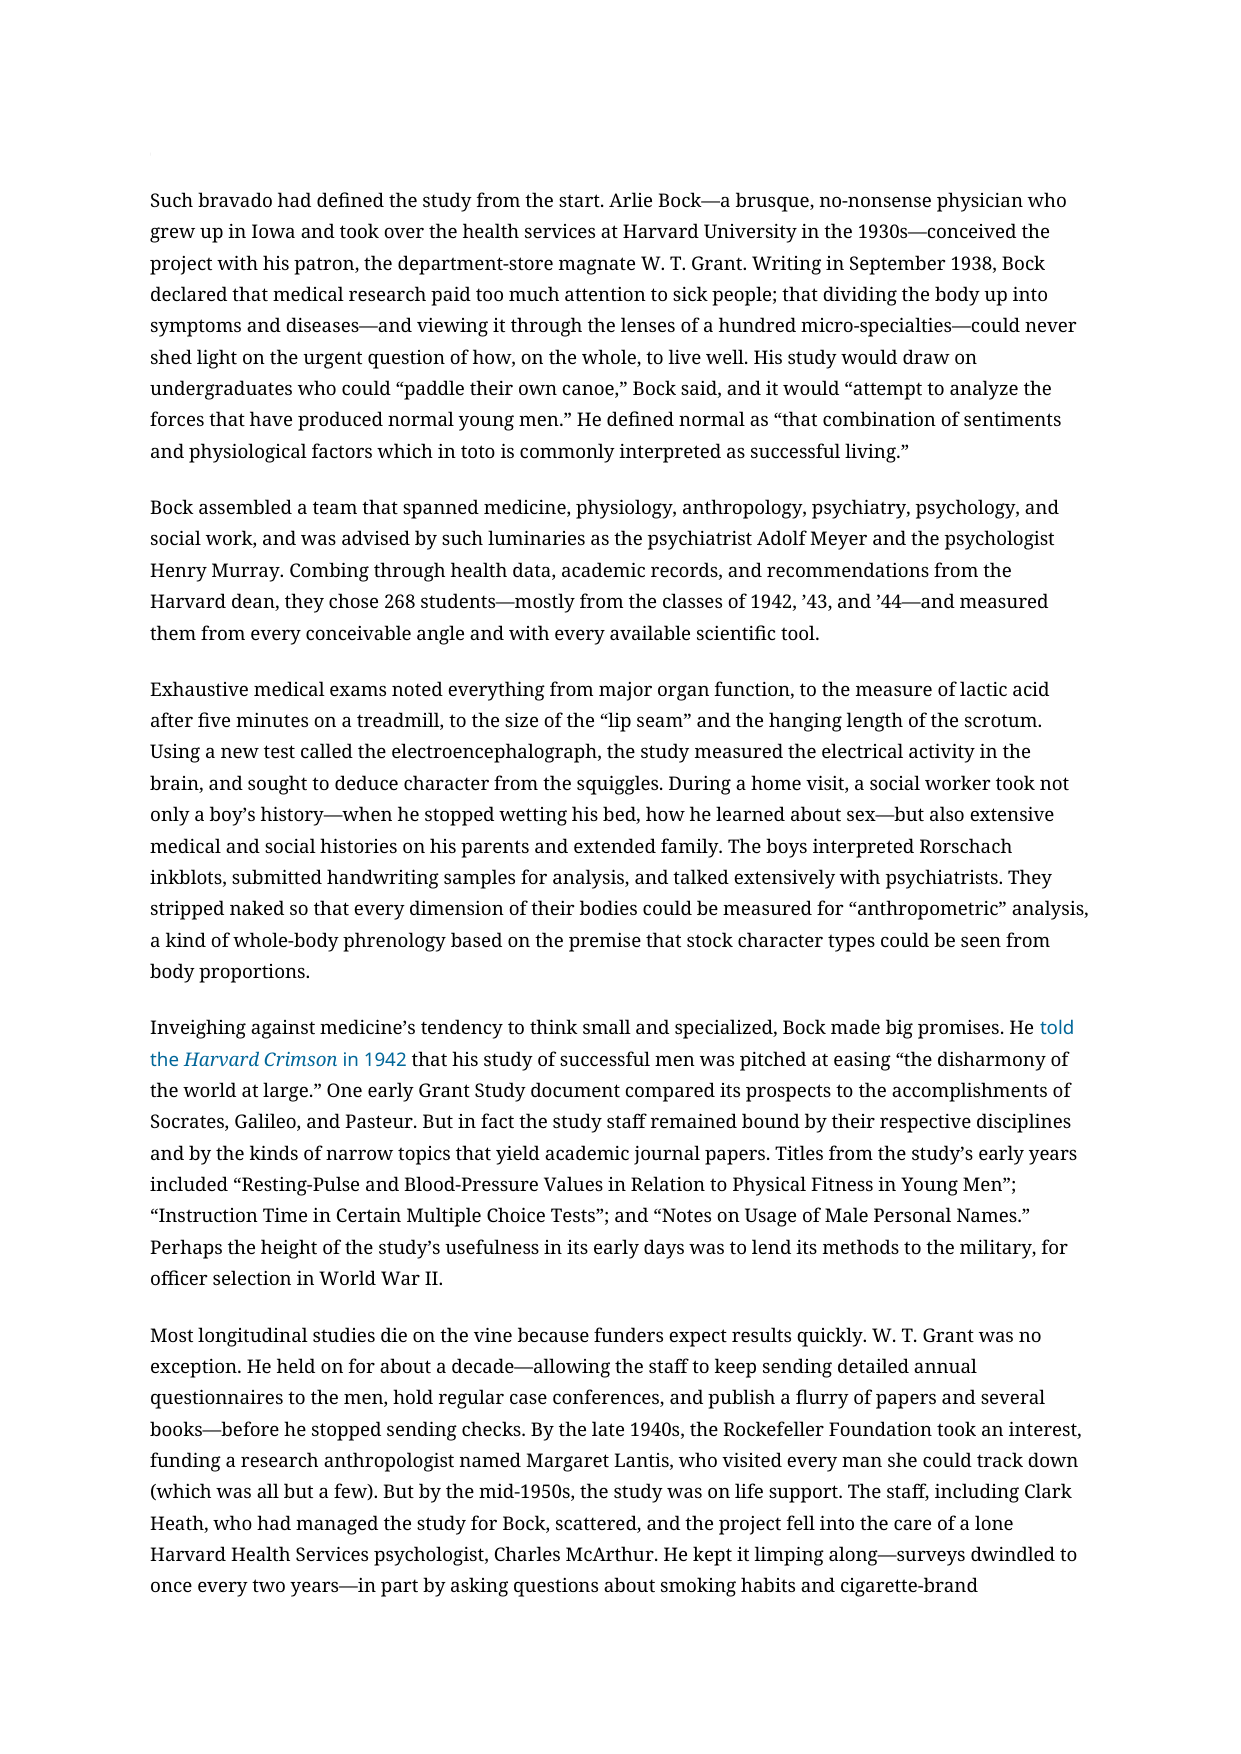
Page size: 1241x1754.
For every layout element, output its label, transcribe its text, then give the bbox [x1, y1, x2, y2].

text Inveighing against medicine’s tendency to think small and specialized, Bock made big promises. He told the Harvard Crimson in 1942 that his study of successful men was pitched at easing “the disharmony of the world at large.” One early Grant Study document compared its prospects to the accomplishments of Socrates, Galileo, and Pasteur. But in fact the study staff remained bound by their respective disciplines and by the kinds of narrow topics that yield academic journal papers. Titles from the study’s early years included “Resting-Pulse and Blood-Pressure Values in Relation to Physical Fitness in Young Men”; “Instruction Time in Certain Multiple Choice Tests”; and “Notes on Usage of Male Personal Names.” Perhaps the height of the study’s usefulness in its early days was to lend its methods to the military, for officer selection in World War II. [150, 1009, 1090, 1291]
text Such bravado had defined the study from the start. Arlie Bock—a brusque, no-nonsense physician who grew up in Iowa and took over the health services at Harvard University in the 1930s—conceived the project with his patron, the department-store magnate W. T. Grant. Writing in September 1938, Bock declared that medical research paid too much attention to sick people; that dividing the body up into symptoms and diseases—and viewing it through the lenses of a hundred micro-specialties—could never shed light on the urgent question of how, on the whole, to live well. His study would draw on undergraduates who could “paddle their own canoe,” Bock said, and it would “attempt to analyze the forces that have produced normal young men.” He defined normal as “that combination of sentiments and physiological factors which in toto is commonly interpreted as successful living.” [150, 181, 1090, 463]
text Exhaustive medical exams noted everything from major organ function, to the measure of lactic acid after five minutes on a treadmill, to the size of the “lip seam” and the hanging length of the scrotum. Using a new test called the electroencephalograph, the study measured the electrical activity in the brain, and sought to deduce character from the squiggles. During a home visit, a social worker took not only a boy’s history—when he stopped wetting his bed, how he learned about sex—but also extensive medical and social histories on his parents and extended family. The boys interpreted Rorschach inkblots, submitted handwriting samples for analysis, and talked extensively with psychiatrists. They stripped naked so that every dimension of their bodies could be measured for “anthropometric” analysis, a kind of whole-body phrenology based on the premise that stock character types could be seen from body proportions. [150, 670, 1090, 984]
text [150, 1316, 1090, 1598]
text Bock assembled a team that spanned medicine, physiology, anthropology, psychiatry, psychology, and social work, and was advised by such luminaries as the psychiatrist Adolf Meyer and the psychologist Henry Murray. Combing through health data, academic records, and recommendations from the Harvard dean, they chose 268 students—mostly from the classes of 1942, ’43, and ’44—and measured them from every conceivable angle and with every available scientific tool. [150, 488, 1090, 645]
